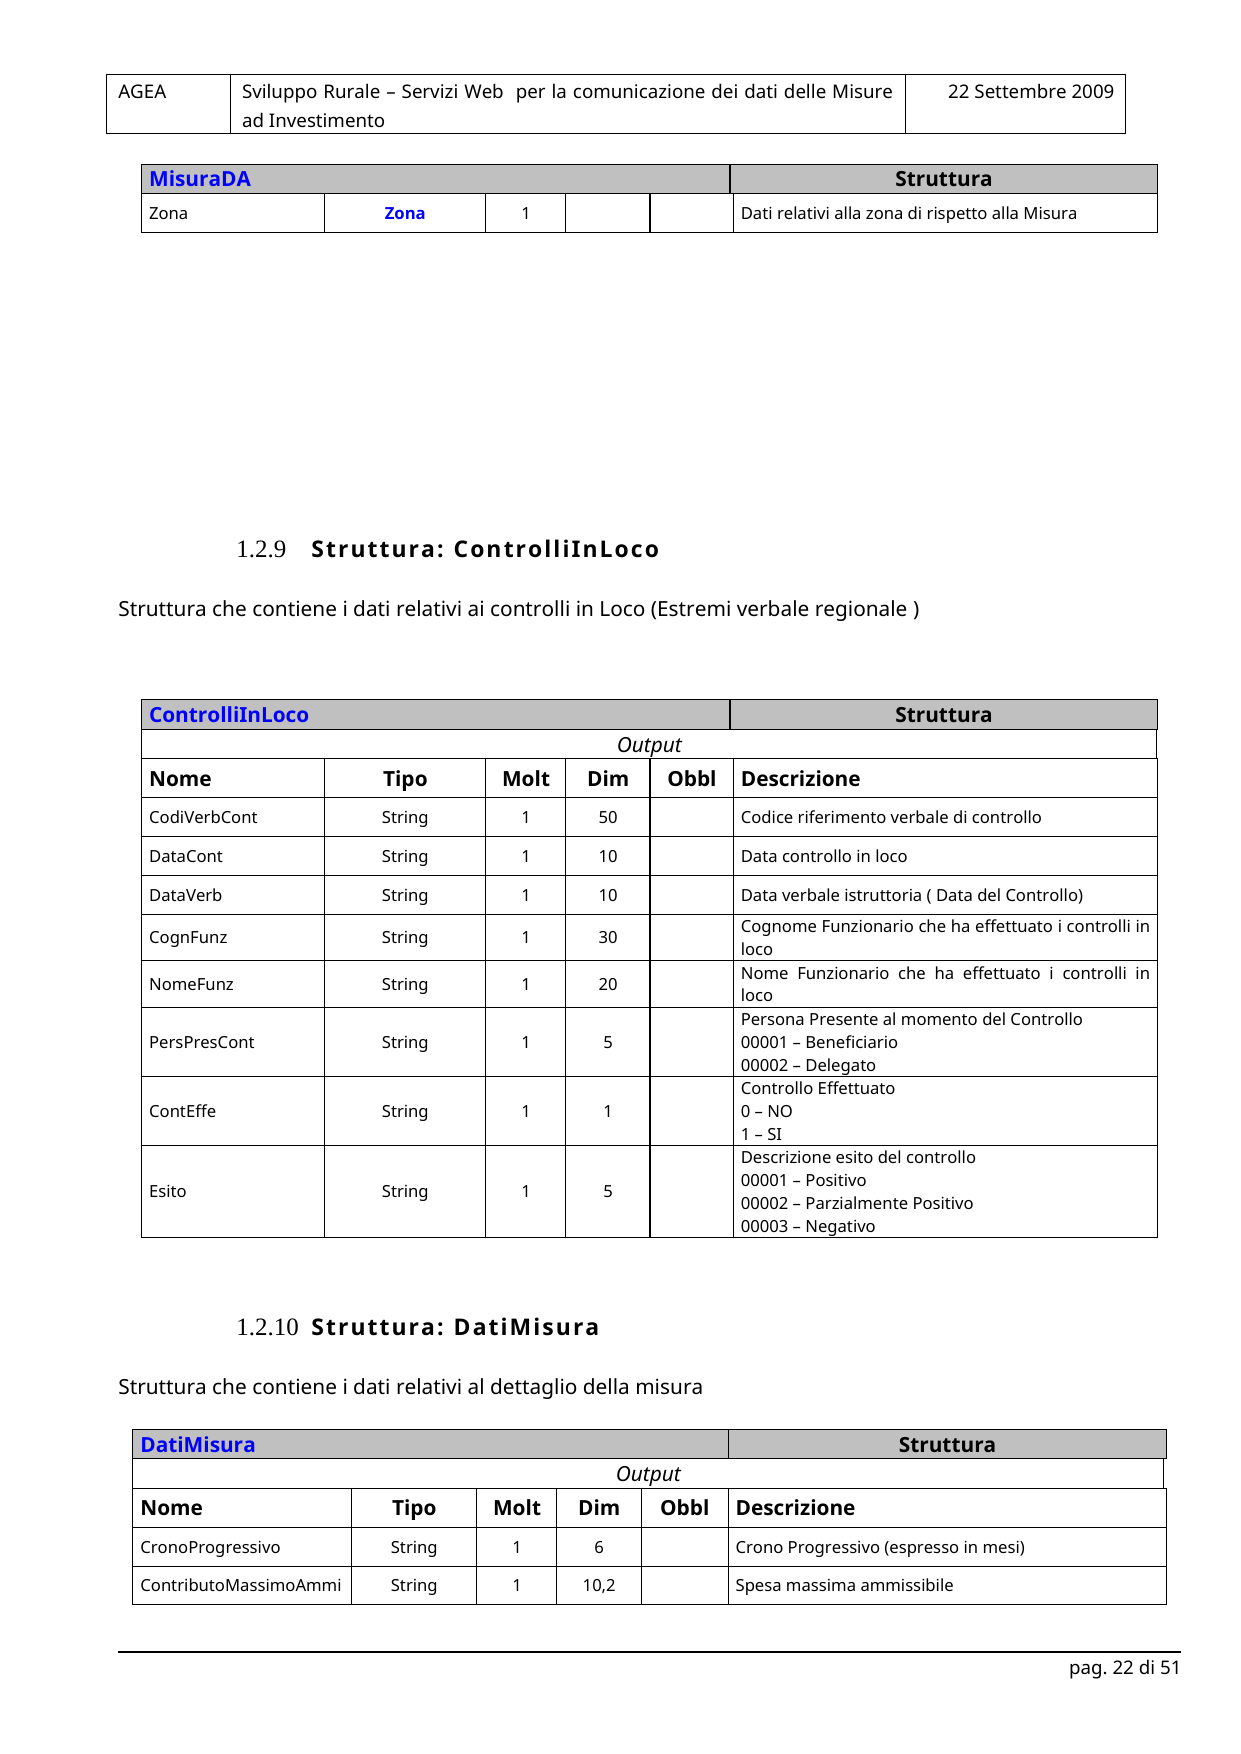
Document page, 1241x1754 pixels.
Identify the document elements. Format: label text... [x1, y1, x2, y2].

list Struttura che contiene i dati relativi ai controlli in Loco (Estremi verbale regionale ) [118, 594, 1181, 623]
table_cell 1 [566, 1077, 649, 1145]
table_cell [642, 1528, 728, 1566]
subtitle Struttura: ControlliInLoco [236, 533, 1181, 564]
table_cell PersPresCont [142, 1008, 324, 1076]
table_header Struttura [729, 1430, 1166, 1458]
table_cell 50 [566, 798, 649, 836]
table_cell String [325, 1008, 485, 1076]
table_cell String [325, 915, 485, 960]
table_cell [651, 194, 733, 232]
table_cell Molt [486, 759, 565, 797]
table_cell Descrizione esito del controllo 00001 – Positivo 00002 – Parzialmente Positivo 00003 – Negativo [734, 1146, 1157, 1237]
table_cell [642, 1567, 728, 1604]
table_cell String [325, 1077, 485, 1145]
table_cell [651, 876, 733, 914]
table_cell 1 [486, 876, 565, 914]
table_cell Controllo Effettuato 0 – NO 1 – SI [734, 1077, 1157, 1145]
table_cell Descrizione [734, 759, 1157, 797]
table_cell 30 [566, 915, 649, 960]
table_header MisuraDA [142, 165, 729, 193]
table_header ControlliInLoco [142, 700, 729, 729]
table_cell 5 [566, 1008, 649, 1076]
table_cell 1 [486, 798, 565, 836]
table_cell DataVerb [142, 876, 324, 914]
table_cell 1 [477, 1528, 556, 1566]
table_cell Output [142, 730, 1156, 758]
table_cell [651, 1008, 733, 1076]
table_cell Obbl [651, 759, 733, 797]
table_cell Esito [142, 1146, 324, 1237]
table_cell String [325, 798, 485, 836]
table_cell Nome Funzionario che ha effettuato i controlli in loco [734, 961, 1157, 1007]
table_cell 1 [486, 837, 565, 875]
table_cell String [325, 961, 485, 1007]
table_cell Persona Presente al momento del Controllo 00001 – Beneficiario 00002 – Delegato [734, 1008, 1157, 1076]
table_cell CodiVerbCont [142, 798, 324, 836]
table_cell Tipo [325, 759, 485, 797]
table_cell 1 [486, 915, 565, 960]
table_cell Tipo [352, 1489, 476, 1527]
table_cell Dim [566, 759, 649, 797]
subtitle Struttura: DatiMisura [236, 1311, 1181, 1342]
table_cell 1 [486, 1008, 565, 1076]
table_cell [566, 194, 649, 232]
table_cell Molt [477, 1489, 556, 1527]
table_cell Crono Progressivo (espresso in mesi) [729, 1528, 1166, 1566]
table_cell 20 [566, 961, 649, 1007]
table_cell 1 [477, 1567, 556, 1604]
table_header DatiMisura [133, 1430, 728, 1458]
table_cell Descrizione [729, 1489, 1166, 1527]
table_cell String [325, 1146, 485, 1237]
table_cell CronoProgressivo [133, 1528, 351, 1566]
table_cell [651, 1146, 733, 1237]
table_cell Nome [142, 759, 324, 797]
table_cell ContributoMassimoAmmi [133, 1567, 351, 1604]
list Struttura che contiene i dati relativi al dettaglio della misura [118, 1372, 1181, 1400]
table_cell [651, 961, 733, 1007]
table_cell String [352, 1528, 476, 1566]
table_cell DataCont [142, 837, 324, 875]
table_cell Zona [325, 194, 485, 232]
table_cell [651, 915, 733, 960]
table_cell 10,2 [557, 1567, 641, 1604]
table_cell Data controllo in loco [734, 837, 1157, 875]
table_cell Dati relativi alla zona di rispetto alla Misura [734, 194, 1157, 232]
table_cell String [325, 876, 485, 914]
table_cell 6 [557, 1528, 641, 1566]
table_cell 1 [486, 1077, 565, 1145]
table_cell [651, 798, 733, 836]
table_cell String [352, 1567, 476, 1604]
table_cell Obbl [642, 1489, 728, 1527]
table_cell ContEffe [142, 1077, 324, 1145]
table_cell 5 [566, 1146, 649, 1237]
table_cell Dim [557, 1489, 641, 1527]
table_cell Output [133, 1459, 1163, 1488]
table_cell 1 [486, 194, 565, 232]
table_cell 10 [566, 876, 649, 914]
table_cell Nome [133, 1489, 351, 1527]
table_cell 1 [486, 1146, 565, 1237]
table_cell 1 [486, 961, 565, 1007]
table_cell Data verbale istruttoria ( Data del Controllo) [734, 876, 1157, 914]
table_cell NomeFunz [142, 961, 324, 1007]
table_cell 10 [566, 837, 649, 875]
table_cell Zona [142, 194, 324, 232]
table_header Struttura [731, 165, 1157, 193]
table_cell String [325, 837, 485, 875]
table_cell Codice riferimento verbale di controllo [734, 798, 1157, 836]
table_cell Cognome Funzionario che ha effettuato i controlli in loco [734, 915, 1157, 960]
table_cell CognFunz [142, 915, 324, 960]
table_cell [651, 837, 733, 875]
table_cell [651, 1077, 733, 1145]
table_header Struttura [731, 700, 1157, 729]
table_cell Spesa massima ammissibile [729, 1567, 1166, 1604]
